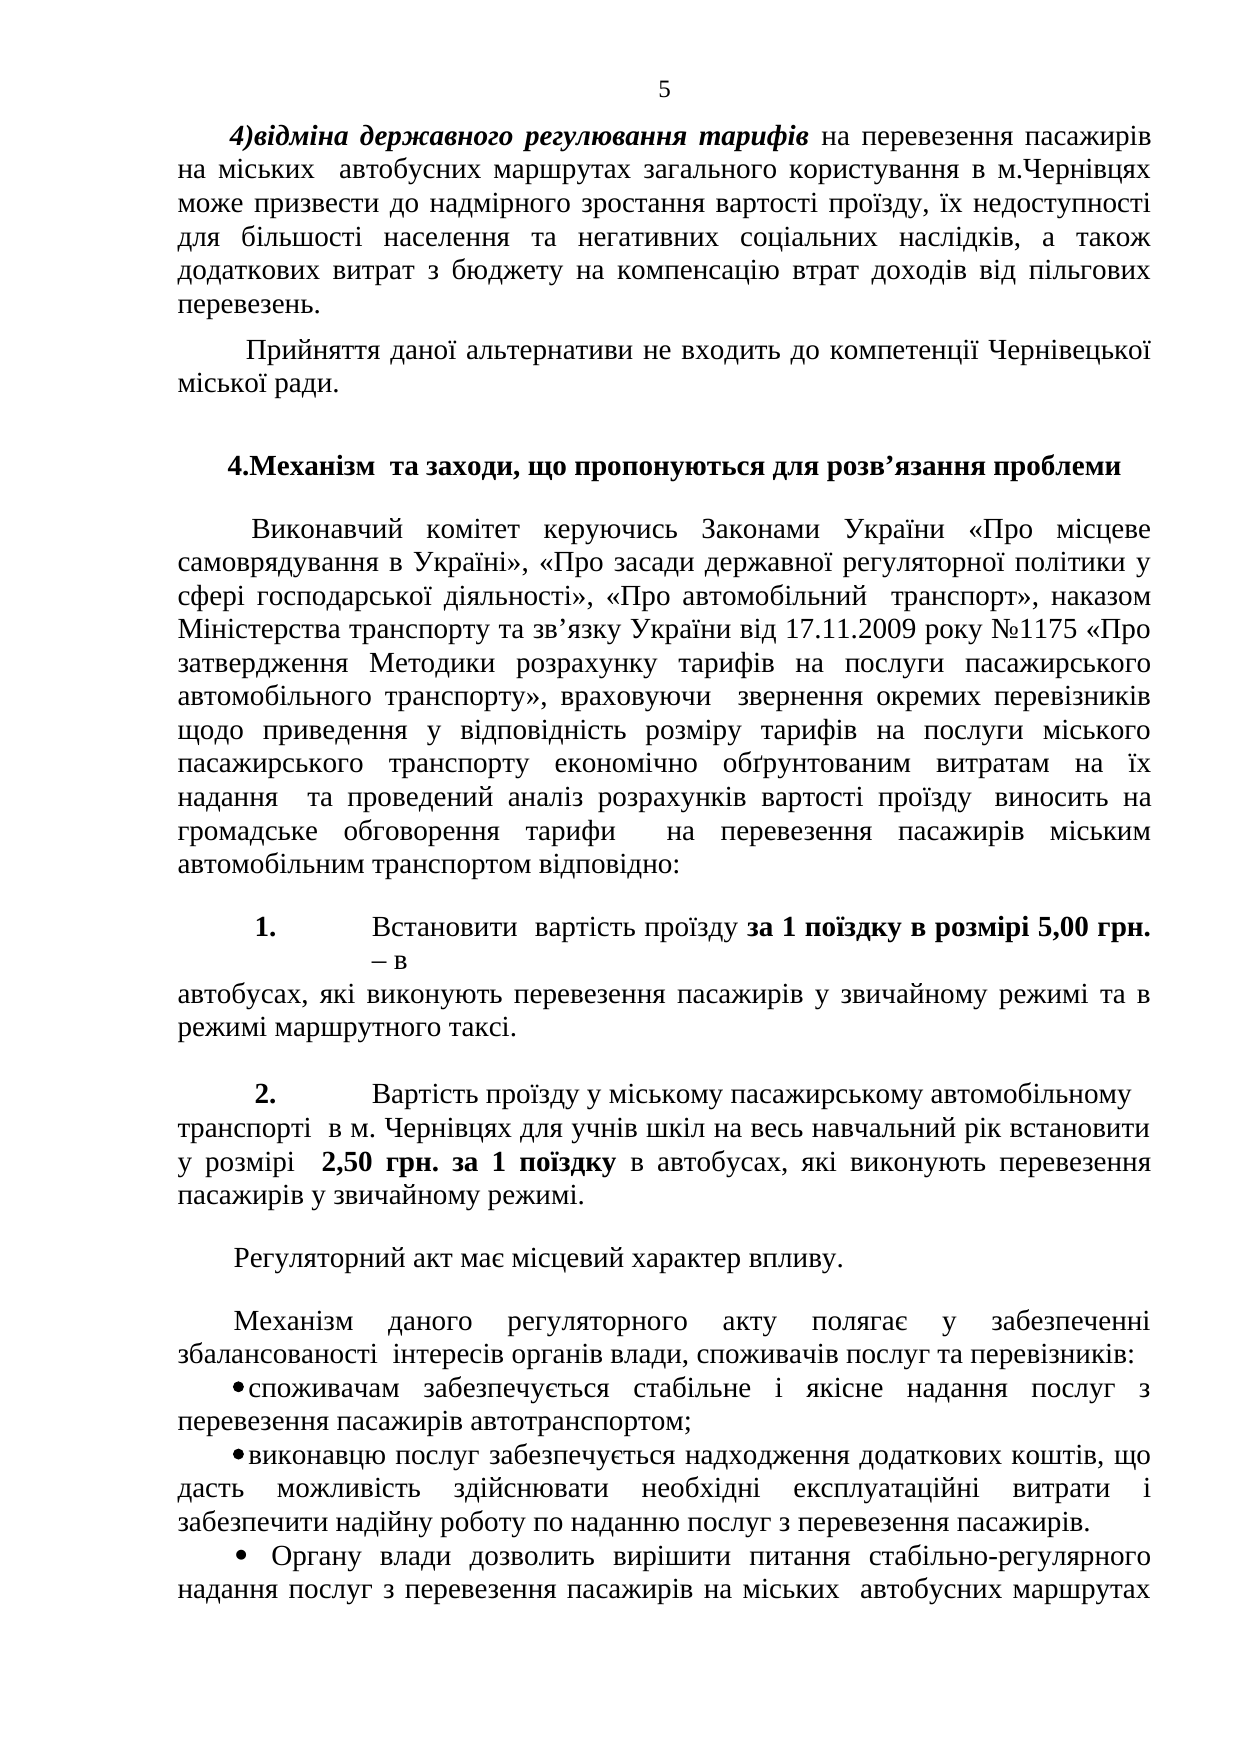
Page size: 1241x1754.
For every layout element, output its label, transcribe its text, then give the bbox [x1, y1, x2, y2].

text Регуляторний акт має місцевий характер впливу. [177, 1240, 1152, 1273]
list Встановити вартість проїзду за 1 поїздку в розмірі 5,00 грн. – в [254, 909, 1152, 976]
text 4)відміна державного регулювання тарифів на перевезення пасажирів на міських автобусних маршрутах загального користування в м.Чернівцях може призвести до надмірного зростання вартості проїзду, їх недоступності для більшості населення та негативних соціальних наслідків, а також додаткових витрат з бюджету на компенсацію втрат доходів від пільгових перевезень. [177, 118, 1152, 319]
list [177, 1538, 1152, 1605]
list споживачам забезпечується стабільне і якісне надання послуг з перевезення пасажирів автотранспортом; [177, 1370, 1152, 1437]
list Вартість проїзду у міському пасажирському автомобільному [254, 1077, 1152, 1110]
text Механізм даного регуляторного акту полягає у забезпеченні збалансованості інтересів органів влади, споживачів послуг та перевізників: [177, 1303, 1152, 1370]
text автобусах, які виконують перевезення пасажирів у звичайному режимі та в режимі маршрутного таксі. [177, 976, 1152, 1043]
text 4.Механізм та заходи, що пропонуються для розв’язання проблеми [177, 448, 1152, 482]
text Прийняття даної альтернативи не входить до компетенції Чернівецької міської ради. [177, 332, 1152, 399]
list виконавцю послуг забезпечується надходження додаткових коштів, що дасть можливість здійснювати необхідні експлуатаційні витрати і забезпечити надійну роботу по наданню послуг з перевезення пасажирів. [177, 1437, 1152, 1538]
text Виконавчий комітет керуючись Законами України «Про місцеве самоврядування в Україні», «Про засади державної регуляторної політики у сфері господарської діяльності», «Про автомобільний транспорт», наказом Міністерства транспорту та зв’язку України від 17.11.2009 року №1175 «Про затвердження Методики розрахунку тарифів на послуги пасажирського автомобільного транспорту», враховуючи звернення окремих перевізників щодо приведення у відповідність розміру тарифів на послуги міського пасажирського транспорту економічно обґрунтованим витратам на їх надання та проведений аналіз розрахунків вартості проїзду виносить на громадське обговорення тарифи на перевезення пасажирів міським автомобільним транспортом відповідно: [177, 511, 1152, 880]
text транспорті в м. Чернівцях для учнів шкіл на весь навчальний рік встановити у розмірі 2,50 грн. за 1 поїздку в автобусах, які виконують перевезення пасажирів у звичайному режимі. [177, 1110, 1152, 1211]
